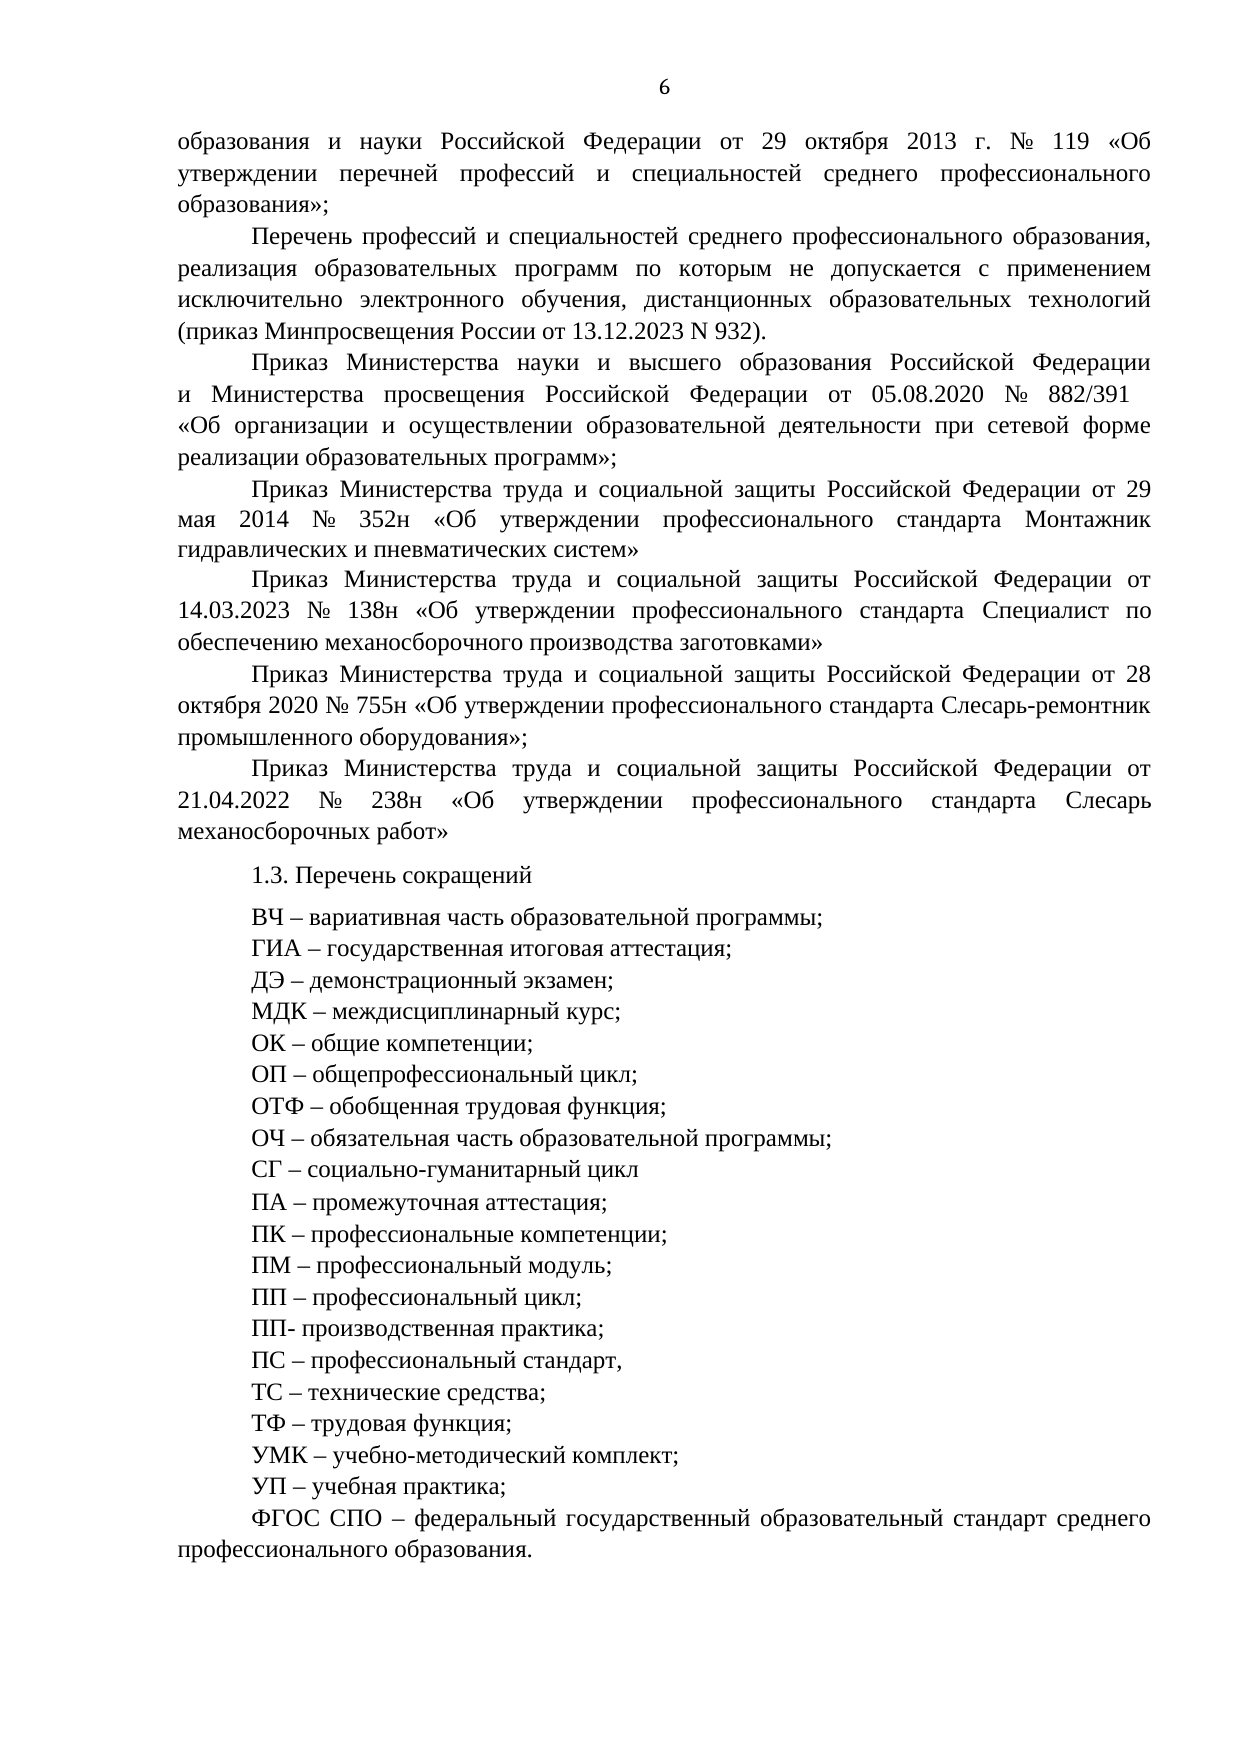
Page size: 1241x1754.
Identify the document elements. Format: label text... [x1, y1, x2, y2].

text ОП – общепрофессиональный цикл; [177, 1059, 1152, 1088]
title Приказ Министерства труда и социальной защиты Российской Федерации от 29 мая 2014 № 352н «Об утверждении профессионального стандарта Монтажник гидравлических и пневматических систем» [177, 474, 1152, 563]
text ГИА – государственная итоговая аттестация; [177, 933, 1152, 962]
text ОЧ – обязательная часть образовательной программы; [177, 1123, 1152, 1151]
text СГ – социально-гуманитарный цикл [177, 1154, 1152, 1183]
text Приказ Министерства труда и социальной защиты Российской Федерации от 14.03.2023 № 138н «Об утверждении профессионального стандарта Специалист по обеспечению механосборочного производства заготовками» [177, 564, 1152, 656]
text ВЧ – вариативная часть образовательной программы; [177, 902, 1152, 931]
text ФГОС СПО – федеральный государственный образовательный стандарт среднего профессионального образования. [177, 1503, 1152, 1563]
text ПА – промежуточная аттестация; [177, 1187, 1152, 1216]
text УМК – учебно-методический комплект; [177, 1440, 1152, 1468]
text ОК – общие компетенции; [177, 1028, 1152, 1057]
text ПК – профессиональные компетенции; [177, 1219, 1152, 1248]
text ПП – профессиональный цикл; [177, 1282, 1152, 1311]
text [177, 126, 1152, 218]
text ПП- производственная практика; [177, 1313, 1152, 1342]
text Перечень профессий и специальностей среднего профессионального образования, реализация образовательных программ по которым не допускается с применением исключительно электронного обучения, дистанционных образовательных технологий (приказ Минпросвещения России от 13.12.2023 N 932). [177, 221, 1152, 344]
text Приказ Министерства труда и социальной защиты Российской Федерации от 28 октября 2020 № 755н «Об утверждении профессионального стандарта Слесарь-ремонтник промышленного оборудования»; [177, 659, 1152, 751]
text ТФ – трудовая функция; [177, 1408, 1152, 1437]
text ПМ – профессиональный модуль; [177, 1250, 1152, 1279]
text ПС – профессиональный стандарт, [177, 1345, 1152, 1374]
text УП – учебная практика; [177, 1471, 1152, 1500]
text ОТФ – обобщенная трудовая функция; [177, 1091, 1152, 1120]
text Приказ Министерства труда и социальной защиты Российской Федерации от 21.04.2022 № 238н «Об утверждении профессионального стандарта Слесарь механосборочных работ» [177, 753, 1152, 845]
text Приказ Министерства науки и высшего образования Российской Федерации и Министерства просвещения Российской Федерации от 05.08.2020 № 882/391 «Об организации и осуществлении образовательной деятельности при сетевой форме реализации образовательных программ»; [177, 347, 1152, 471]
text ДЭ – демонстрационный экзамен; [177, 965, 1152, 994]
text МДК – междисциплинарный курс; [177, 996, 1152, 1025]
text 1.3. Перечень сокращений [177, 861, 1152, 889]
text ТС – технические средства; [177, 1377, 1152, 1405]
